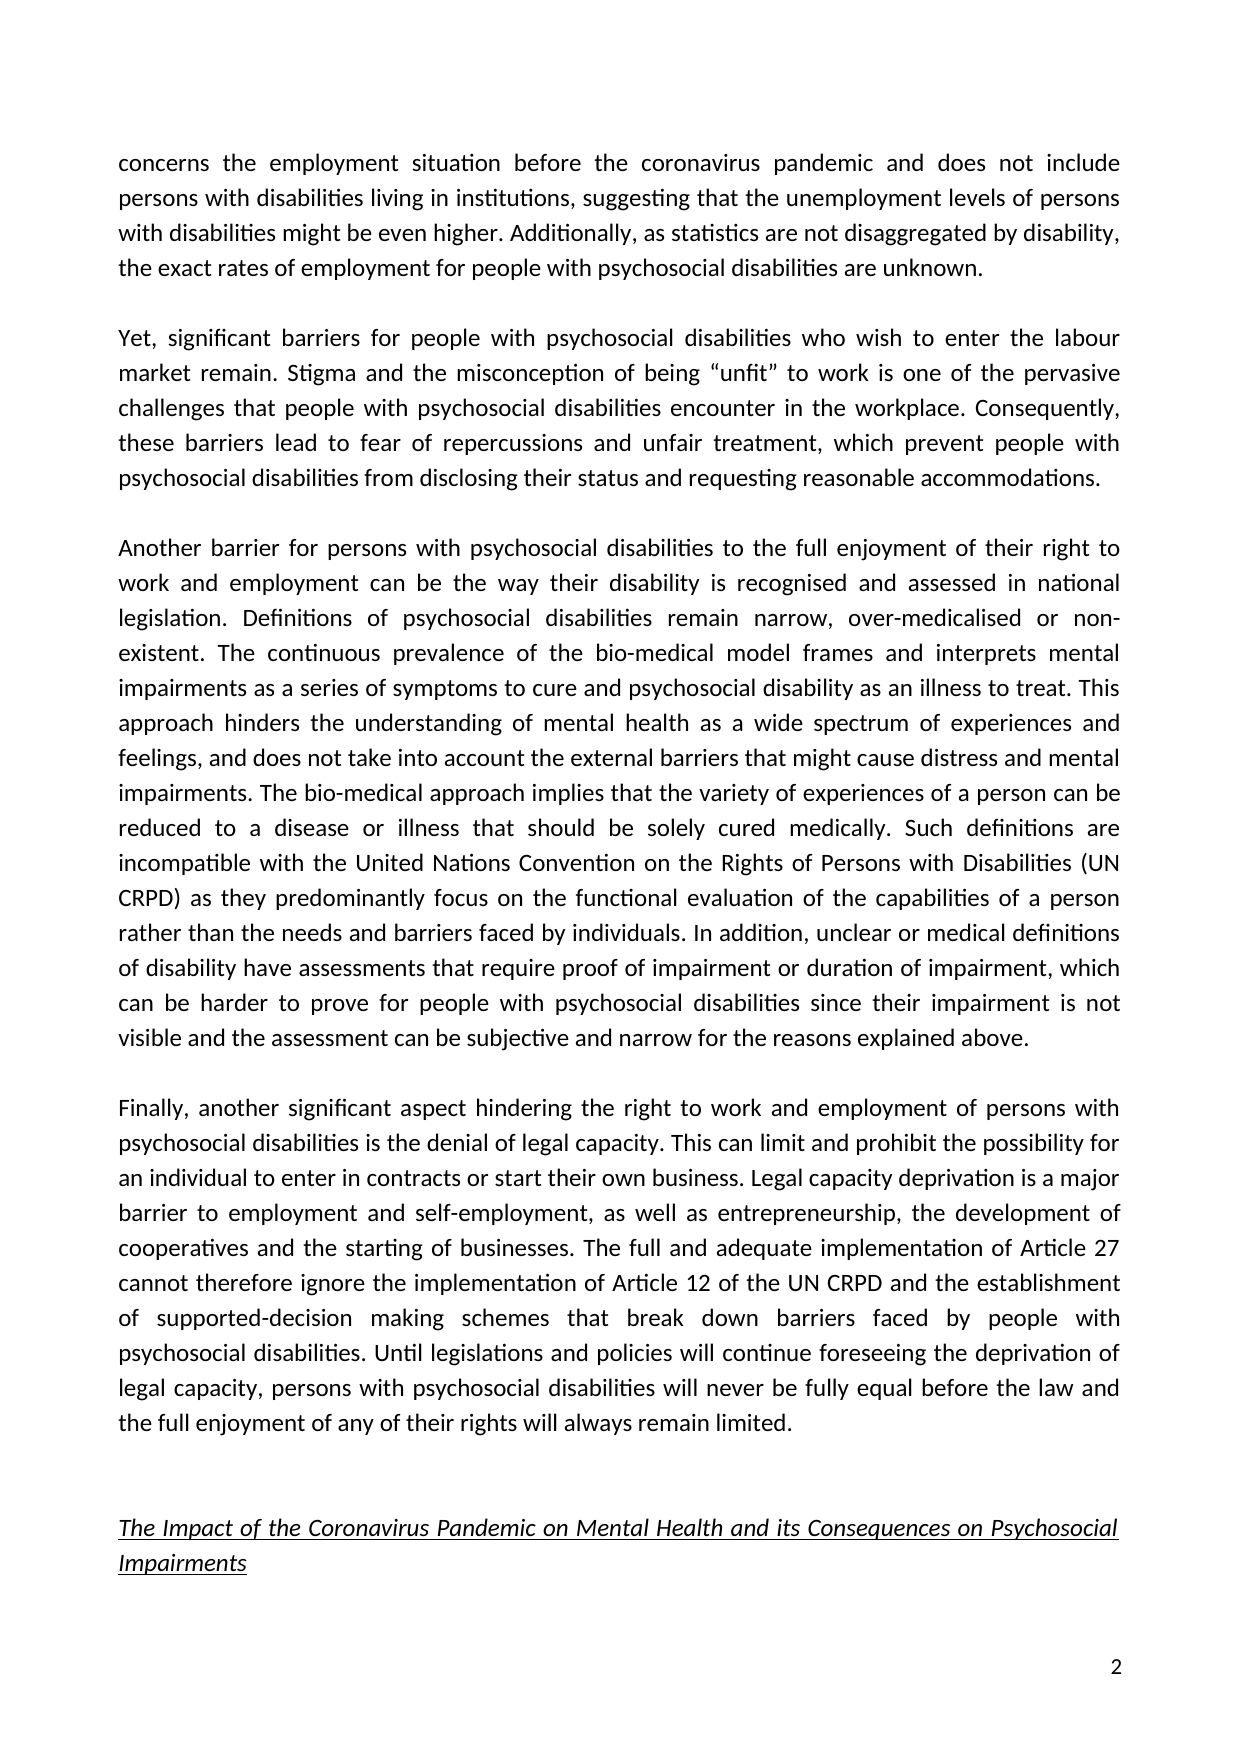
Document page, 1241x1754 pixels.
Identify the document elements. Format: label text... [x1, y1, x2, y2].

text Another barrier for persons with psychosocial disabilities to the full enjoyment of their right to work and employment can be the way their disability is recognised and assessed in national legislation. Definitions of psychosocial disabilities remain narrow, over-medicalised or non-existent. The continuous prevalence of the bio-medical model frames and interprets mental impairments as a series of symptoms to cure and psychosocial disability as an illness to treat. This approach hinders the understanding of mental health as a wide spectrum of experiences and feelings, and does not take into account the external barriers that might cause distress and mental impairments. The bio-medical approach implies that the variety of experiences of a person can be reduced to a disease or illness that should be solely cured medically. Such definitions are incompatible with the United Nations Convention on the Rights of Persons with Disabilities (UN CRPD) as they predominantly focus on the functional evaluation of the capabilities of a person rather than the needs and barriers faced by individuals. In addition, unclear or medical definitions of disability have assessments that require proof of impairment or duration of impairment, which can be harder to prove for people with psychosocial disabilities since their impairment is not visible and the assessment can be subjective and narrow for the reasons explained above. [118, 533, 1122, 1053]
text Finally, another significant aspect hindering the right to work and employment of persons with psychosocial disabilities is the denial of legal capacity. This can limit and prohibit the possibility for an individual to enter in contracts or start their own business. Legal capacity deprivation is a major barrier to employment and self-employment, as well as entrepreneurship, the development of cooperatives and the starting of businesses. The full and adequate implementation of Article 27 cannot therefore ignore the implementation of Article 12 of the UN CRPD and the establishment of supported-decision making schemes that break down barriers faced by people with psychosocial disabilities. Until legislations and policies will continue foreseeing the deprivation of legal capacity, persons with psychosocial disabilities will never be fully equal before the law and the full enjoyment of any of their rights will always remain limited. [118, 1093, 1122, 1438]
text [118, 148, 1122, 283]
text The Impact of the Coronavirus Pandemic on Mental Health and its Consequences on Psychosocial Impairments [118, 1513, 1122, 1578]
text Yet, significant barriers for people with psychosocial disabilities who wish to enter the labour market remain. Stigma and the misconception of being “unfit” to work is one of the pervasive challenges that people with psychosocial disabilities encounter in the workplace. Consequently, these barriers lead to fear of repercussions and unfair treatment, which prevent people with psychosocial disabilities from disclosing their status and requesting reasonable accommodations. [118, 323, 1122, 493]
